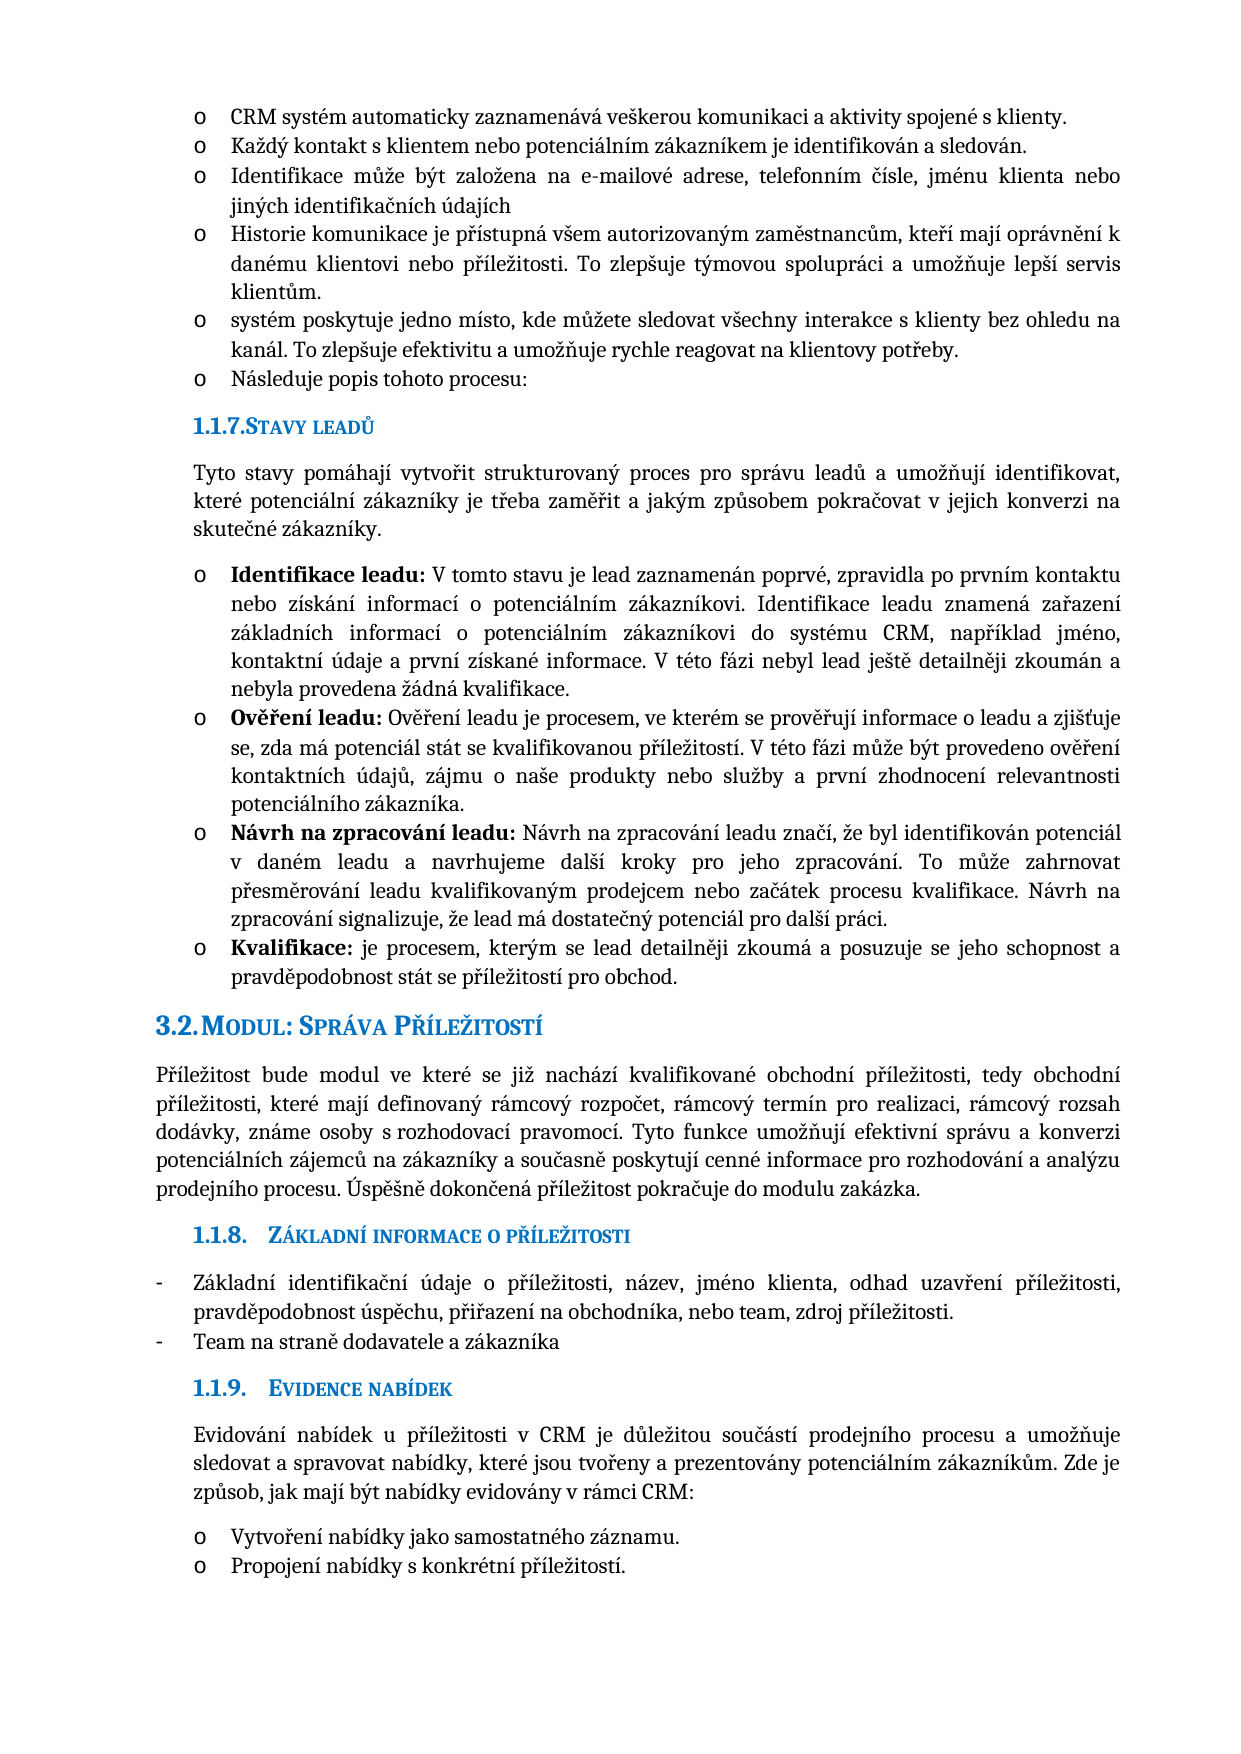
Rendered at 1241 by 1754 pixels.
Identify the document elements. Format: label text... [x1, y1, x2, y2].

list systém poskytuje jedno místo, kde můžete sledovat všechny interakce s klienty bez ohledu na kanál. To zlepšuje efektivitu a umožňuje rychle reagovat na klientovy potřeby. [193, 307, 1122, 363]
list Ověření leadu: Ověření leadu je procesem, ve kterém se prověřují informace o leadu a zjišťuje se, zda má potenciál stát se kvalifikovanou příležitostí. V této fázi může být provedeno ověření kontaktních údajů, zájmu o naše produkty nebo služby a první zhodnocení relevantnosti potenciálního zákazníka. [193, 705, 1122, 817]
text Tyto stavy pomáhají vytvořit strukturovaný proces pro správu leadů a umožňují identifikovat, které potenciální zákazníky je třeba zaměřit a jakým způsobem pokračovat v jejich konverzi na skutečné zákazníky. [193, 459, 1122, 543]
list Team na straně dodavatele a zákazníka [156, 1327, 1122, 1355]
list Identifikace může být založena na e-mailové adrese, telefonním čísle, jménu klienta nebo jiných identifikačních údajích [193, 163, 1122, 219]
text Příležitost bude modul ve které se již nachází kvalifikované obchodní příležitosti, tedy obchodní příležitosti, které mají definovaný rámcový rozpočet, rámcový termín pro realizaci, rámcový rozsah dodávky, známe osoby s rozhodovací pravomocí. Tyto funkce umožňují efektivní správu a konverzi potenciálních zájemců na zákazníky a současně poskytují cenné informace pro rozhodování a analýzu prodejního procesu. Úspěšně dokončená příležitost pokračuje do modulu zakázka. [156, 1062, 1122, 1202]
list Základní identifikační údaje o příležitosti, název, jméno klienta, odhad uzavření příležitosti, pravděpodobnost úspěchu, přiřazení na obchodníka, nebo team, zdroj příležitosti. [156, 1268, 1122, 1325]
list Následuje popis tohoto procesu: [193, 365, 1122, 393]
list Identifikace leadu: V tomto stavu je lead zaznamenán poprvé, zpravidla po prvním kontaktu nebo získání informací o potenciálním zákazníkovi. Identifikace leadu znamená zařazení základních informací o potenciálním zákazníkovi do systému CRM, například jméno, kontaktní údaje a první získané informace. V této fázi nebyl lead ještě detailněji zkoumán a nebyla provedena žádná kvalifikace. [193, 561, 1122, 703]
subtitle Evidence nabídek [193, 1374, 1122, 1403]
list Návrh na zpracování leadu: Návrh na zpracování leadu značí, že byl identifikován potenciál v daném leadu a navrhujeme další kroky pro jeho zpracování. To může zahrnovat přesměrování leadu kvalifikovaným prodejcem nebo začátek procesu kvalifikace. Návrh na zpracování signalizuje, že lead má dostatečný potenciál pro další práci. [193, 819, 1122, 932]
list Historie komunikace je přístupná všem autorizovaným zaměstnancům, kteří mají oprávnění k danému klientovi nebo příležitosti. To zlepšuje týmovou spolupráci a umožňuje lepší servis klientům. [193, 221, 1122, 305]
list Propojení nabídky s konkrétní příležitostí. [193, 1553, 1122, 1581]
list Kvalifikace: je procesem, kterým se lead detailněji zkoumá a posuzuje se jeho schopnost a pravděpodobnost stát se příležitostí pro obchod. [193, 934, 1122, 990]
subtitle Základní informace o příležitosti [193, 1221, 1122, 1249]
subtitle Stavy leadů [193, 412, 1122, 440]
text Evidování nabídek u příležitosti v CRM je důležitou součástí prodejního procesu a umožňuje sledovat a spravovat nabídky, které jsou tvořeny a prezentovány potenciálním zákazníkům. Zde je způsob, jak mají být nabídky evidovány v rámci CRM: [193, 1422, 1122, 1505]
subtitle Modul: Správa Příležitostí [156, 1009, 1122, 1043]
list Každý kontakt s klientem nebo potenciálním zákazníkem je identifikován a sledován. [193, 133, 1122, 161]
list Vytvoření nabídky jako samostatného záznamu. [193, 1524, 1122, 1551]
list CRM systém automaticky zaznamenává veškerou komunikaci a aktivity spojené s klienty. [193, 103, 1122, 131]
